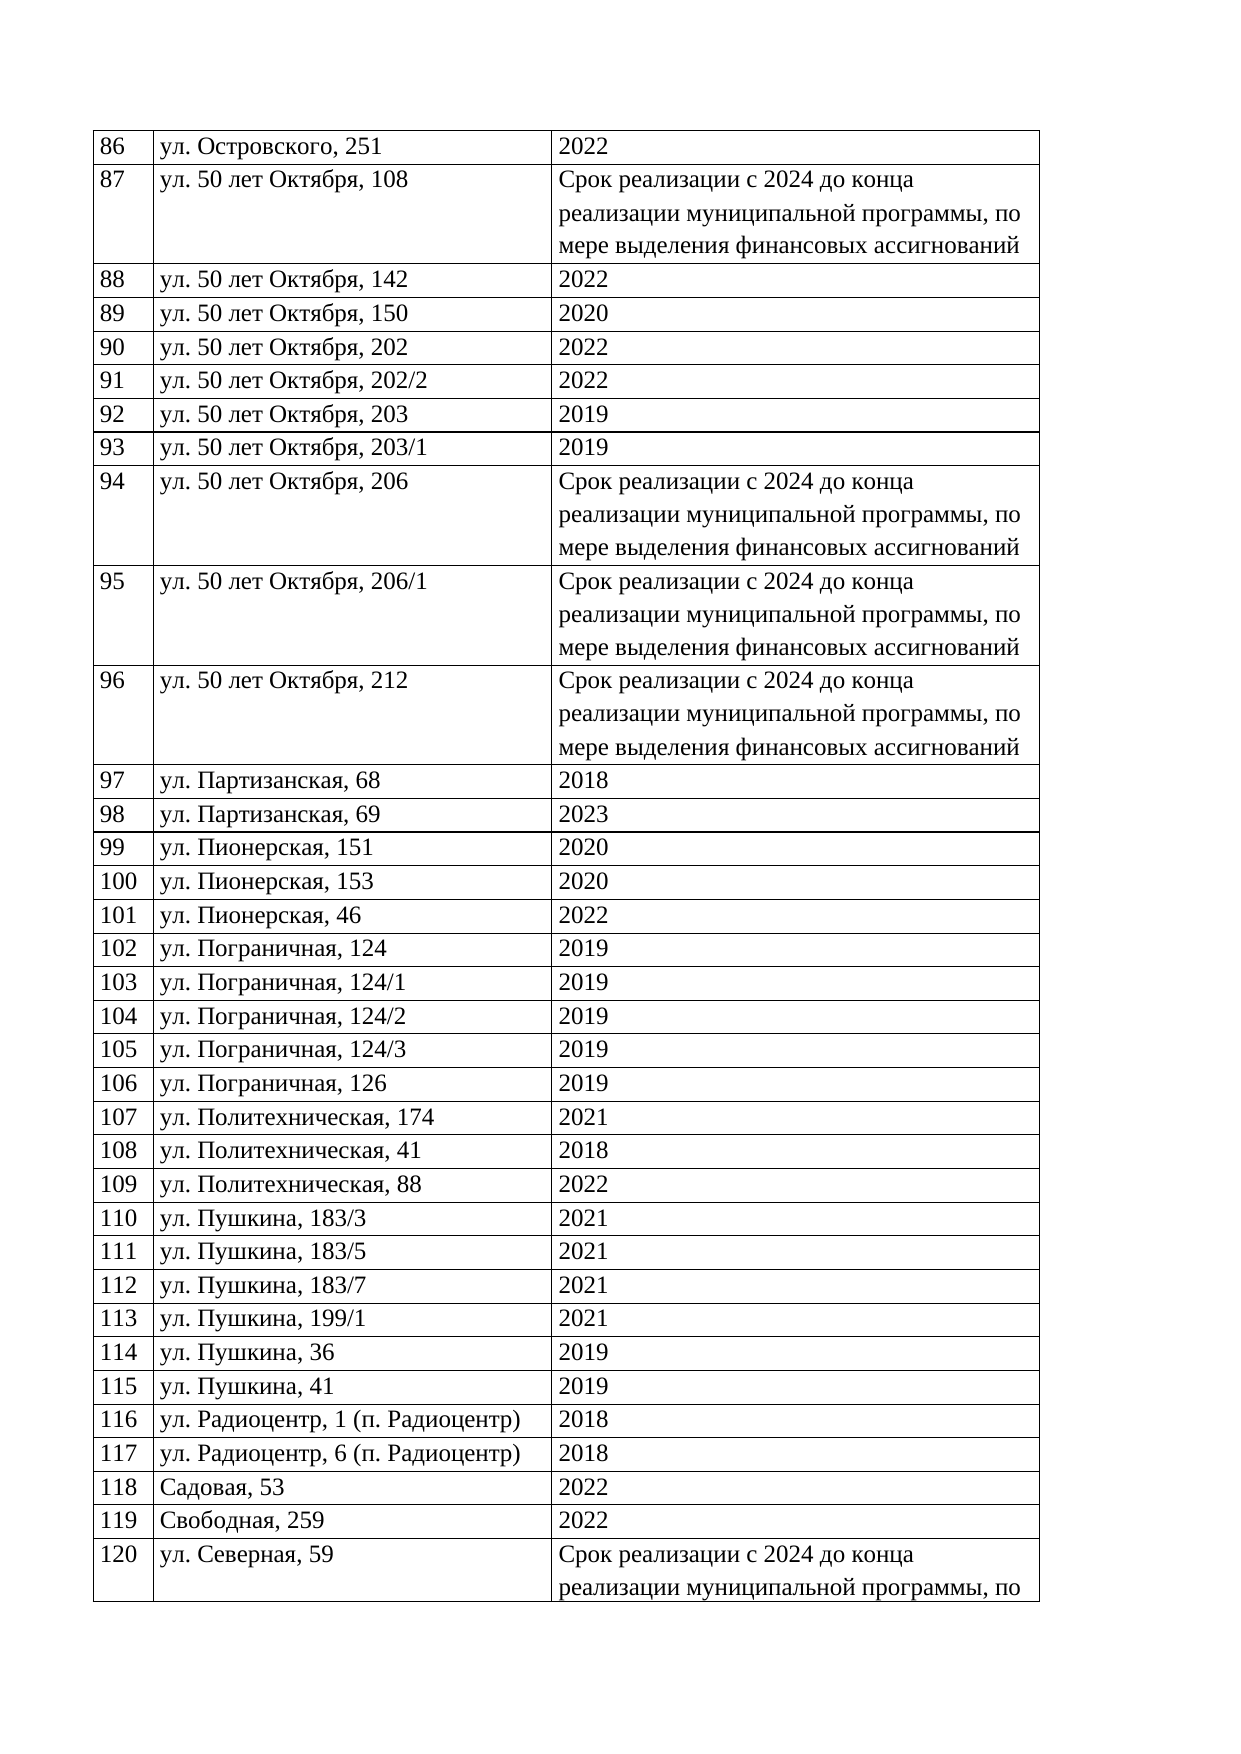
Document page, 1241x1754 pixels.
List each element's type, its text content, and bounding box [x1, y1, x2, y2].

table_cell 2019 [552, 934, 1039, 966]
table_cell 101 [94, 900, 153, 932]
table_cell 2019 [552, 1068, 1039, 1101]
table_cell 94 [94, 466, 153, 565]
table_cell ул. Пионерская, 46 [154, 900, 551, 932]
table_cell ул. 50 лет Октября, 150 [154, 298, 551, 331]
table_cell 108 [94, 1135, 153, 1168]
table_cell 119 [94, 1505, 153, 1538]
table_cell 102 [94, 934, 153, 966]
table_cell 2019 [552, 1337, 1039, 1370]
table_cell ул. 50 лет Октября, 142 [154, 264, 551, 297]
table_cell 2022 [552, 1505, 1039, 1538]
table_cell 113 [94, 1304, 153, 1336]
table_cell 2019 [552, 433, 1039, 465]
table_cell 114 [94, 1337, 153, 1370]
table_cell ул. Пограничная, 126 [154, 1068, 551, 1101]
table_cell 2019 [552, 399, 1039, 431]
table_cell 91 [94, 365, 153, 398]
table_cell ул. Пограничная, 124/3 [154, 1034, 551, 1067]
table_cell 2018 [552, 765, 1039, 798]
table_cell 96 [94, 666, 153, 764]
table_cell 106 [94, 1068, 153, 1101]
table_cell ул. Пушкина, 183/5 [154, 1236, 551, 1269]
table_cell 2022 [552, 264, 1039, 297]
table_cell 2018 [552, 1438, 1039, 1471]
table_cell ул. Пушкина, 199/1 [154, 1304, 551, 1336]
table_cell 2019 [552, 1371, 1039, 1403]
table_cell 2022 [552, 131, 1039, 163]
table_cell ул. Островского, 251 [154, 131, 551, 163]
table_cell 2019 [552, 1001, 1039, 1033]
table_cell ул. Пионерская, 151 [154, 833, 551, 865]
table_cell 118 [94, 1472, 153, 1504]
table_cell 90 [94, 332, 153, 364]
table_cell 2022 [552, 365, 1039, 398]
table_cell Садовая, 53 [154, 1472, 551, 1504]
table_cell 86 [94, 131, 153, 163]
table_cell ул. 50 лет Октября, 202 [154, 332, 551, 364]
table_cell ул. Пионерская, 153 [154, 866, 551, 899]
table_cell 115 [94, 1371, 153, 1403]
table_cell 89 [94, 298, 153, 331]
table_cell Срок реализации с 2024 до конца реализации муниципальной программы, по мере выделения финансовых ассигнований [552, 666, 1039, 764]
table_cell ул. Пограничная, 124/1 [154, 967, 551, 1000]
table_cell 92 [94, 399, 153, 431]
table_cell 100 [94, 866, 153, 899]
table_cell 109 [94, 1169, 153, 1202]
table_cell ул. Партизанская, 68 [154, 765, 551, 798]
table_cell 2021 [552, 1236, 1039, 1269]
table_cell 2021 [552, 1203, 1039, 1235]
table_cell 2022 [552, 1169, 1039, 1202]
table_cell ул. 50 лет Октября, 206/1 [154, 566, 551, 664]
table_cell 98 [94, 799, 153, 831]
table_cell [552, 165, 1039, 263]
table_cell ул. Политехническая, 88 [154, 1169, 551, 1202]
table_cell 93 [94, 433, 153, 465]
table_cell ул. Радиоцентр, 1 (п. Радиоцентр) [154, 1405, 551, 1437]
table_cell ул. 50 лет Октября, 203/1 [154, 433, 551, 465]
table_cell 2019 [552, 1034, 1039, 1067]
table_cell 2018 [552, 1405, 1039, 1437]
table_cell 2019 [552, 967, 1039, 1000]
table_cell ул. Пушкина, 41 [154, 1371, 551, 1403]
table_cell 2020 [552, 833, 1039, 865]
table_cell ул. 50 лет Октября, 206 [154, 466, 551, 565]
table_cell 2021 [552, 1304, 1039, 1336]
table_cell 2022 [552, 332, 1039, 364]
table_cell 2021 [552, 1102, 1039, 1134]
table_cell ул. 50 лет Октября, 108 [154, 165, 551, 263]
table_cell ул. Политехническая, 41 [154, 1135, 551, 1168]
table_cell Срок реализации с 2024 до конца реализации муниципальной программы, по мере выделения финансовых ассигнований [552, 566, 1039, 664]
table_cell 116 [94, 1405, 153, 1437]
table_cell ул. 50 лет Октября, 203 [154, 399, 551, 431]
table_cell ул. Партизанская, 69 [154, 799, 551, 831]
table_cell 111 [94, 1236, 153, 1269]
table_cell ул. Пограничная, 124/2 [154, 1001, 551, 1033]
table_cell 2022 [552, 1472, 1039, 1504]
table_cell ул. Северная, 59 [154, 1539, 551, 1601]
table_cell 104 [94, 1001, 153, 1033]
table_cell 99 [94, 833, 153, 865]
table_cell 2021 [552, 1270, 1039, 1302]
table_cell ул. Радиоцентр, 6 (п. Радиоцентр) [154, 1438, 551, 1471]
table_cell 107 [94, 1102, 153, 1134]
table_cell ул. Пограничная, 124 [154, 934, 551, 966]
table_cell 88 [94, 264, 153, 297]
table_cell 95 [94, 566, 153, 664]
table_cell 97 [94, 765, 153, 798]
table_cell 2022 [552, 900, 1039, 932]
table_cell Свободная, 259 [154, 1505, 551, 1538]
table_cell Срок реализации с 2024 до конца реализации муниципальной программы, по мере выделения финансовых ассигнований [552, 466, 1039, 565]
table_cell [552, 1539, 1039, 1601]
table_cell ул. Пушкина, 183/3 [154, 1203, 551, 1235]
table_cell 112 [94, 1270, 153, 1302]
table_cell 110 [94, 1203, 153, 1235]
table_cell ул. 50 лет Октября, 212 [154, 666, 551, 764]
table_cell 87 [94, 165, 153, 263]
table_cell ул. Пушкина, 183/7 [154, 1270, 551, 1302]
table_cell 103 [94, 967, 153, 1000]
table_cell ул. 50 лет Октября, 202/2 [154, 365, 551, 398]
table_cell ул. Политехническая, 174 [154, 1102, 551, 1134]
table_cell 2020 [552, 866, 1039, 899]
table_cell 117 [94, 1438, 153, 1471]
table_cell 2018 [552, 1135, 1039, 1168]
table_cell 2020 [552, 298, 1039, 331]
table_cell ул. Пушкина, 36 [154, 1337, 551, 1370]
table_cell 120 [94, 1539, 153, 1601]
table_cell 2023 [552, 799, 1039, 831]
table_cell 105 [94, 1034, 153, 1067]
